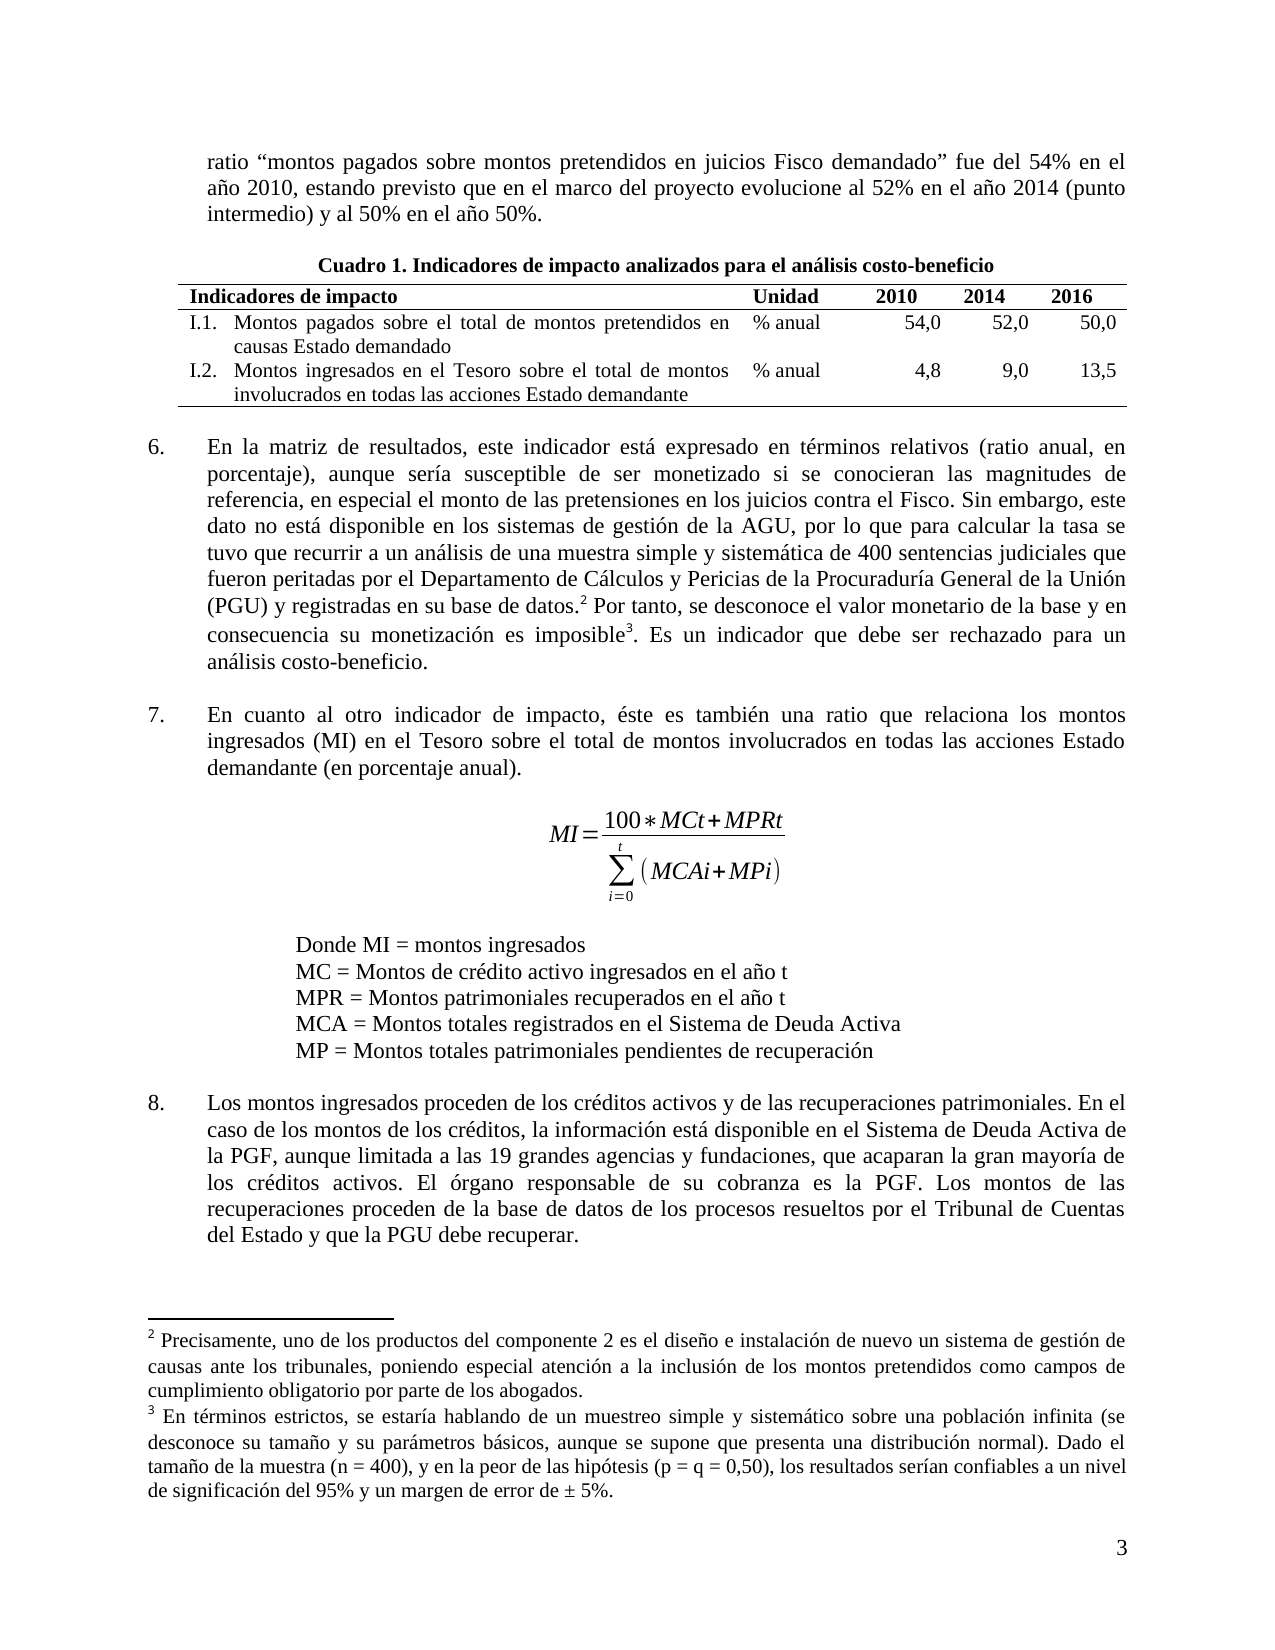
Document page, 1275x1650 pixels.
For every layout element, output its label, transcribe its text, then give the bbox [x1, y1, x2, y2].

list En la matriz de resultados, este indicador está expresado en términos relativos (ratio anual, en porcentaje), aunque sería susceptible de ser monetizado si se conocieran las magnitudes de referencia, en especial el monto de las pretensiones en los juicios contra el Fisco. Sin embargo, este dato no está disponible en los sistemas de gestión de la AGU, por lo que para calcular la tasa se tuvo que recurrir a un análisis de una muestra simple y sistemática de 400 sentencias judiciales que fueron peritadas por el Departamento de Cálculos y Pericias de la Procuraduría General de la Unión (PGU) y registradas en su base de datos. Por tanto, se desconoce el valor monetario de la base y en consecuencia su monetización es imposible. Es un indicador que debe ser rechazado para un análisis costo-beneficio. [148, 433, 1127, 674]
table_cell I.2. Montos ingresados en el Tesoro sobre el total de montos involucrados en todas las acciones Estado demandante [178, 358, 741, 406]
list Donde MI = montos ingresados [295, 931, 1127, 958]
table_cell 50,0 [1040, 310, 1127, 358]
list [148, 148, 1127, 227]
table_header 2014 [952, 285, 1039, 308]
list Los montos ingresados proceden de los créditos activos y de las recuperaciones patrimoniales. En el caso de los montos de los créditos, la información está disponible en el Sistema de Deuda Activa de la PGF, aunque limitada a las 19 grandes agencias y fundaciones, que acaparan la gran mayoría de los créditos activos. El órgano responsable de su cobranza es la PGF. Los montos de las recuperaciones proceden de la base de datos de los procesos resueltos por el Tribunal de Cuentas del Estado y que la PGU debe recuperar. [148, 1089, 1127, 1248]
table_cell 9,0 [952, 358, 1039, 406]
table_cell % anual [741, 310, 864, 358]
list MCA = Montos totales registrados en el Sistema de Deuda Activa [295, 1010, 1127, 1037]
table_cell % anual [741, 358, 864, 406]
table_cell I.1. Montos pagados sobre el total de montos pretendidos en causas Estado demandado [178, 310, 741, 358]
list Cuadro 1. Indicadores de impacto analizados para el análisis costo-beneficio [185, 253, 1127, 277]
list MC = Montos de crédito activo ingresados en el año t [295, 958, 1127, 984]
list MP = Montos totales patrimoniales pendientes de recuperación [295, 1037, 1127, 1063]
list MPR = Montos patrimoniales recuperados en el año t [295, 984, 1127, 1010]
table_cell 13,5 [1040, 358, 1127, 406]
table_header 2016 [1040, 285, 1127, 308]
table_header Indicadores de impacto [178, 285, 741, 308]
table_header 2010 [864, 285, 952, 308]
table_cell 52,0 [952, 310, 1039, 358]
table_header Unidad [741, 285, 864, 308]
list En cuanto al otro indicador de impacto, éste es también una ratio que relaciona los montos ingresados (MI) en el Tesoro sobre el total de montos involucrados en todas las acciones Estado demandante (en porcentaje anual). [148, 701, 1127, 780]
table_cell 4,8 [864, 358, 952, 406]
table_cell 54,0 [864, 310, 952, 358]
